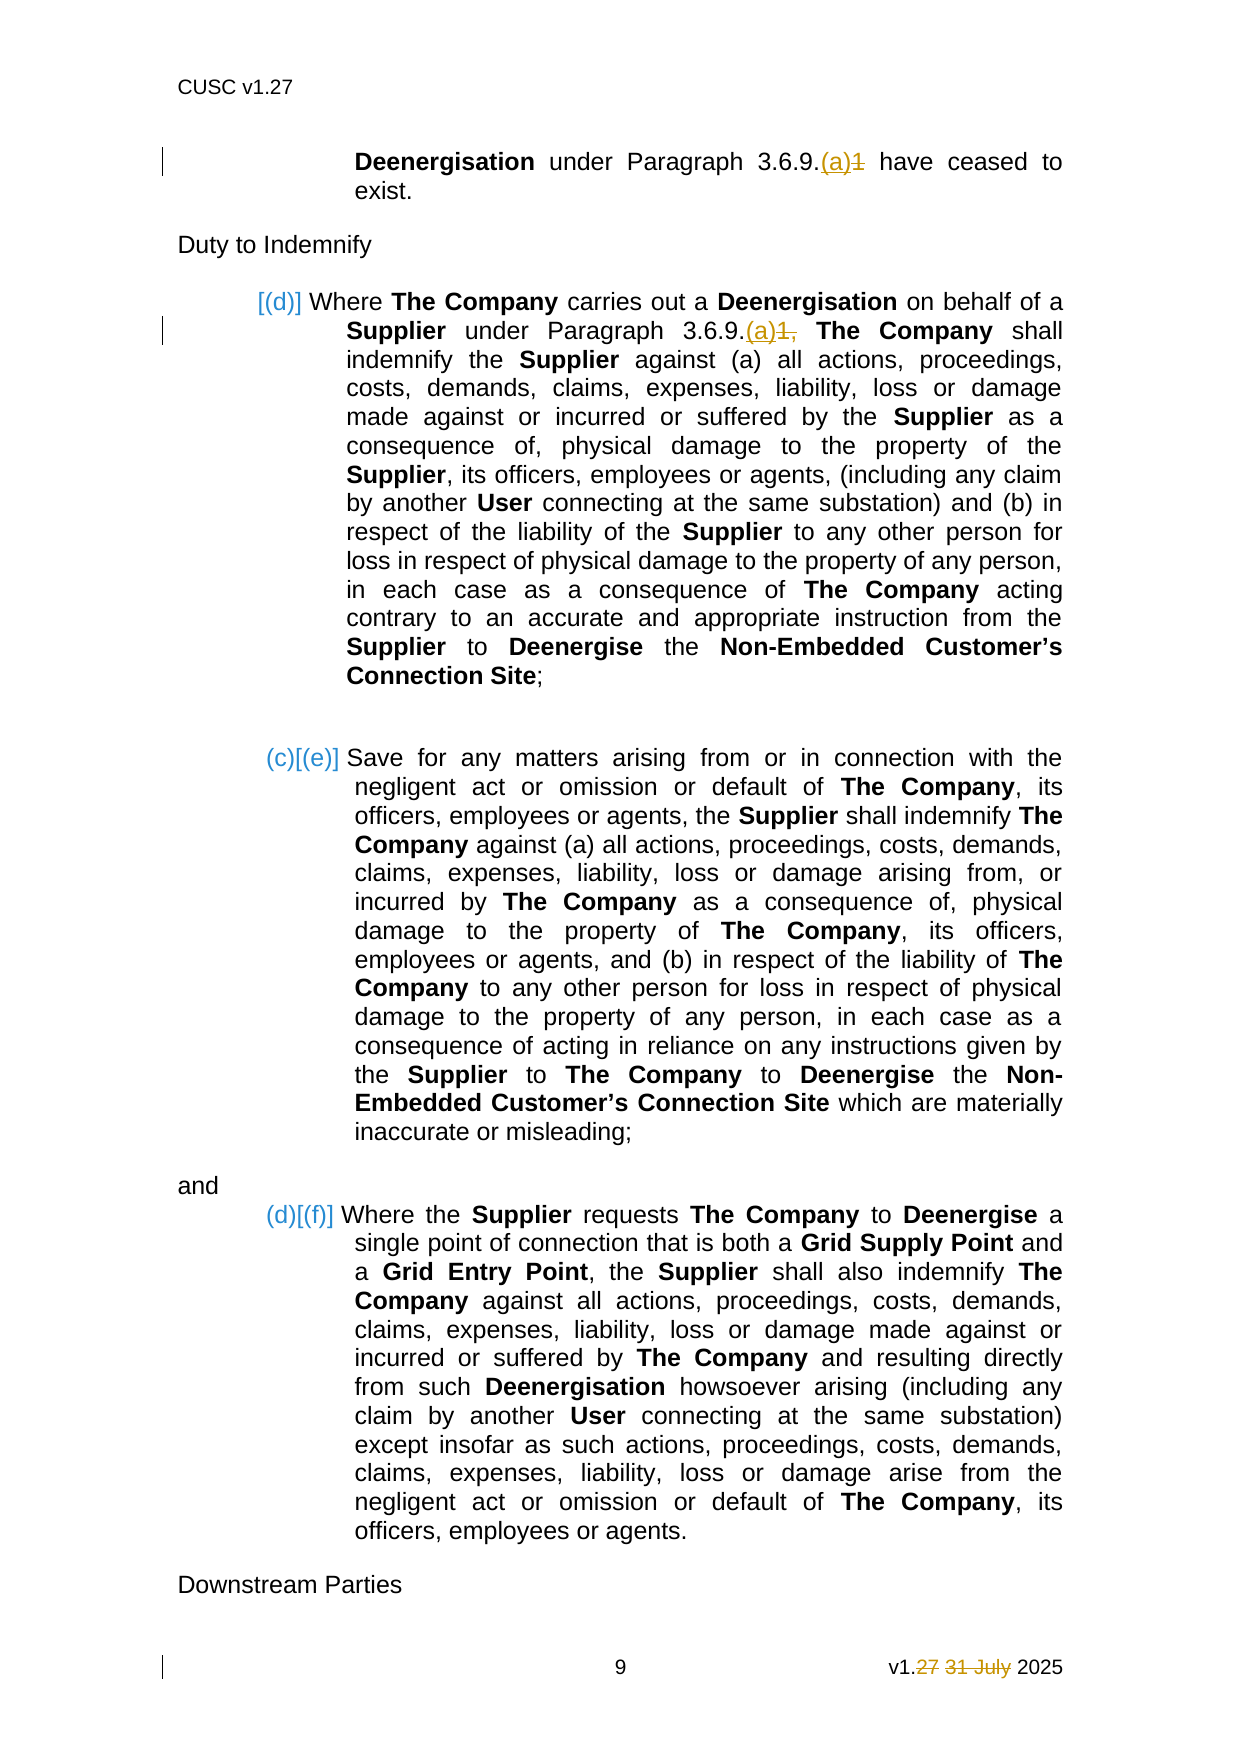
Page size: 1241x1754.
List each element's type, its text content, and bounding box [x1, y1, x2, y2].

text and [177, 1171, 1063, 1199]
text Duty to Indemnify [177, 229, 1063, 258]
subtitle Where the Supplier requests The Company to Deenergise a single point of connection that is both a Grid Supply Point and a Grid Entry Point, the Supplier shall also indemnify The Company against all actions, proceedings, costs, demands, claims, expenses, liability, loss or damage made against or incurred or suffered by The Company and resulting directly from such Deenergisation howsoever arising (including any claim by another User connecting at the same substation) except insofar as such actions, proceedings, costs, demands, claims, expenses, liability, loss or damage arise from the negligent act or omission or default of The Company, its officers, employees or agents. [266, 1199, 1063, 1544]
text Downstream Parties [177, 1569, 1063, 1598]
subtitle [266, 147, 1063, 204]
subtitle Save for any matters arising from or in connection with the negligent act or omission or default of The Company, its officers, employees or agents, the Supplier shall indemnify The Company against (a) all actions, proceedings, costs, demands, claims, expenses, liability, loss or damage arising from, or incurred by The Company as a consequence of, physical damage to the property of The Company, its officers, employees or agents, and (b) in respect of the liability of The Company to any other person for loss in respect of physical damage to the property of any person, in each case as a consequence of acting in reliance on any instructions given by the Supplier to The Company to Deenergise the Non-Embedded Customer’s Connection Site which are materially inaccurate or misleading; [266, 743, 1063, 1146]
subtitle Where The Company carries out a Deenergisation on behalf of a Supplier under Paragraph 3.6.9. The Company shall indemnify the Supplier against (a) all actions, proceedings, costs, demands, claims, expenses, liability, loss or damage made against or incurred or suffered by the Supplier as a consequence of, physical damage to the property of the Supplier, its officers, employees or agents, (including any claim by another User connecting at the same substation) and (b) in respect of the liability of the Supplier to any other person for loss in respect of physical damage to the property of any person, in each case as a consequence of The Company acting contrary to an accurate and appropriate instruction from the Supplier to Deenergise the Non-Embedded Customer’s Connection Site; [257, 287, 1063, 689]
